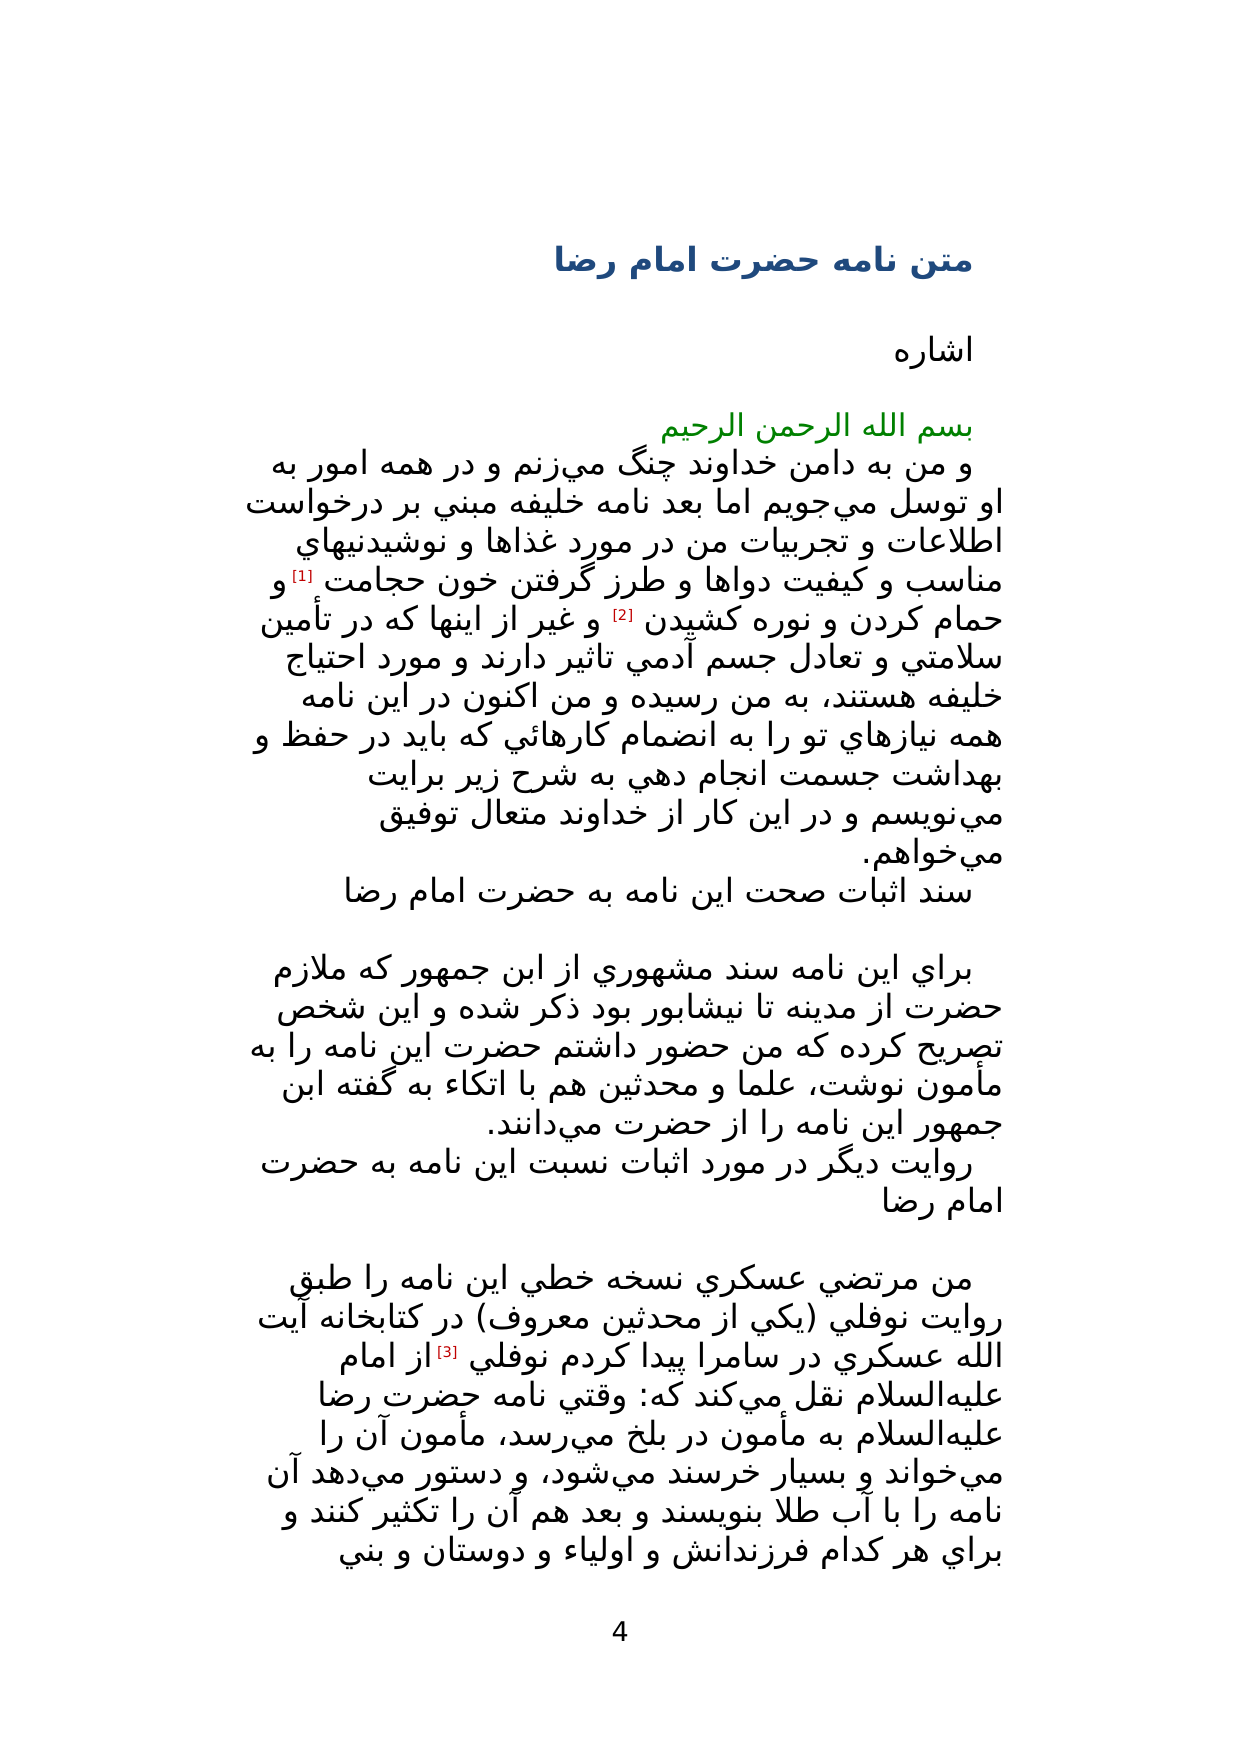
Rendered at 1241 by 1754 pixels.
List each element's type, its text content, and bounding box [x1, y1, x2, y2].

text روايت ديگر در مورد اثبات نسبت اين نامه به حضرت امام رضا [236, 1143, 1004, 1220]
text سند اثبات صحت اين نامه به حضرت امام رضا [236, 871, 1004, 910]
subtitle متن نامه حضرت امام رضا [236, 241, 1004, 279]
text و من به دامن خداوند چنگ مي‌زنم و در همه امور به او توسل مي‌جويم اما بعد نامه خليفه مبني بر درخواست اطلاعات و تجربيات من در مورد غذاها و نوشيدنيهاي مناسب و كيفيت دواها و طرز گرفتن خون حجامت [1] و حمام كردن و نوره كشيدن [2] و غير از اينها كه در تأمين سلامتي و تعادل جسم آدمي تاثير دارند و مورد احتياج خليفه هستند، به من رسيده و من اكنون در اين نامه همه نيازهاي تو را به انضمام كارهائي كه بايد در حفظ و بهداشت جسمت انجام دهي به شرح زير برايت مي‌نويسم و در اين كار از خداوند متعال توفيق مي‌خواهم. [236, 444, 1004, 871]
text اشاره [236, 330, 1004, 369]
text براي اين نامه سند مشهوري از ابن جمهور كه ملازم حضرت از مدينه تا نيشابور بود ذكر شده و اين شخص تصريح كرده كه من حضور داشتم حضرت اين نامه را به مأمون نوشت، علما و محدثين هم با اتكاء به گفته ابن جمهور اين نامه را از حضرت مي‌دانند. [236, 948, 1004, 1143]
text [236, 1259, 1004, 1569]
text بسم الله الرحمن الرحيم [236, 407, 1004, 444]
